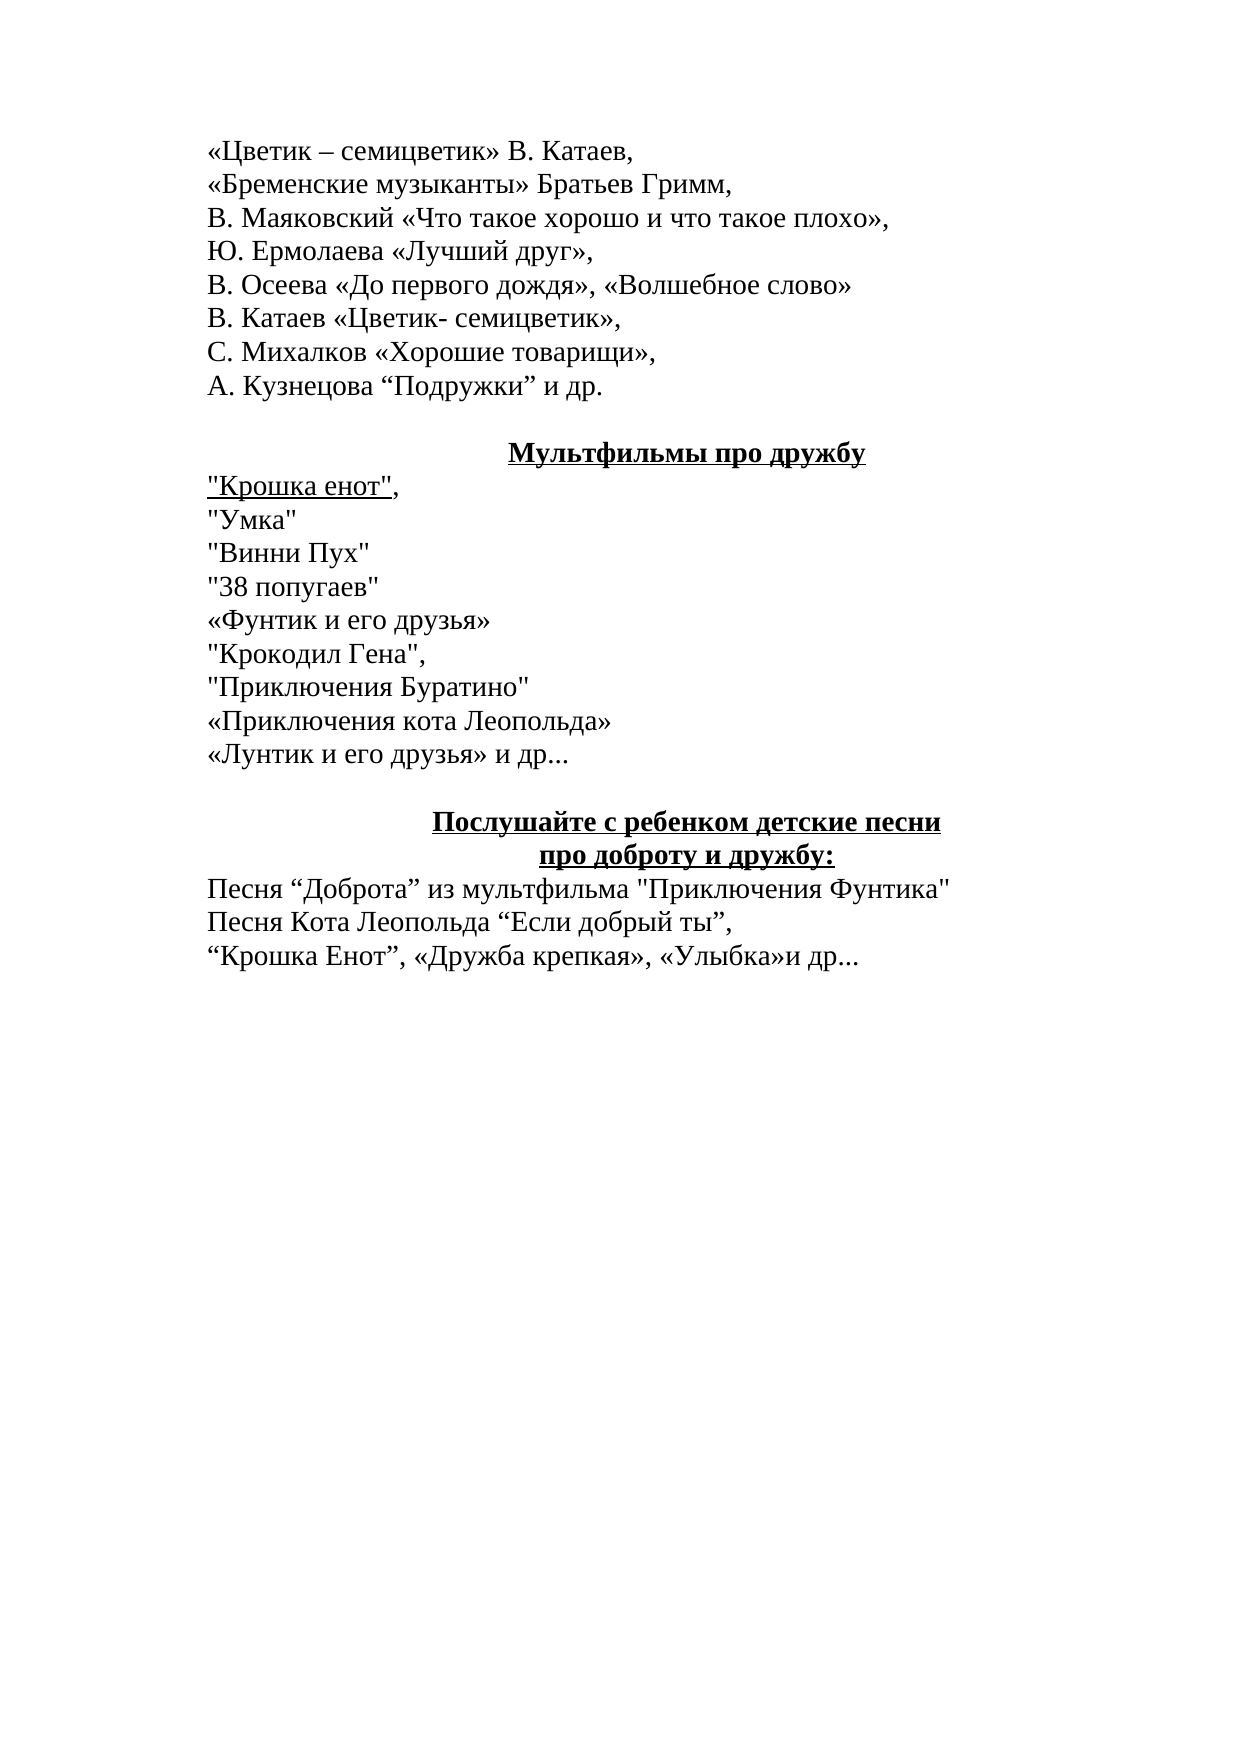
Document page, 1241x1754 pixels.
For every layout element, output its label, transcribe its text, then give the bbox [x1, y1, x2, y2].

text Мультфильмы про дружбу [148, 435, 1167, 468]
text Послушайте с ребенком детские песни [148, 804, 1167, 837]
text А. Кузнецова “Подружки” и др. [148, 368, 1167, 401]
text В. Осеева «До первого дождя», «Волшебное слово» [148, 267, 1167, 301]
text "Приключения Буратино" [148, 669, 1167, 703]
text В. Маяковский «Что такое хорошо и что такое плохо», [148, 200, 1167, 233]
text С. Михалков «Хорошие товарищи», [148, 334, 1167, 368]
text "Винни Пух" [148, 535, 1167, 569]
text Песня “Доброта” из мультфильма "Приключения Фунтика" [148, 871, 1167, 904]
text “Крошка Енот”, «Дружба крепкая», «Улыбка»и др... [148, 938, 1167, 971]
text про доброту и дружбу: [148, 837, 1167, 871]
text «Бременские музыканты» Братьев Гримм, [148, 166, 1167, 200]
text Песня Кота Леопольда “Если добрый ты”, [148, 904, 1167, 938]
text В. Катаев «Цветик- семицветик», [148, 301, 1167, 334]
text "38 попугаев" [148, 569, 1167, 602]
text Ю. Ермолаева «Лучший друг», [148, 233, 1167, 267]
text "Крокодил Гена", [148, 636, 1167, 669]
text «Фунтик и его друзья» [148, 602, 1167, 636]
text «Приключения кота Леопольда» [148, 703, 1167, 737]
text "Крошка енот", [148, 468, 1167, 502]
text "Умка" [148, 502, 1167, 535]
text «Цветик – семицветик» В. Катаев, [148, 133, 1167, 166]
text «Лунтик и его друзья» и др... [148, 737, 1167, 770]
